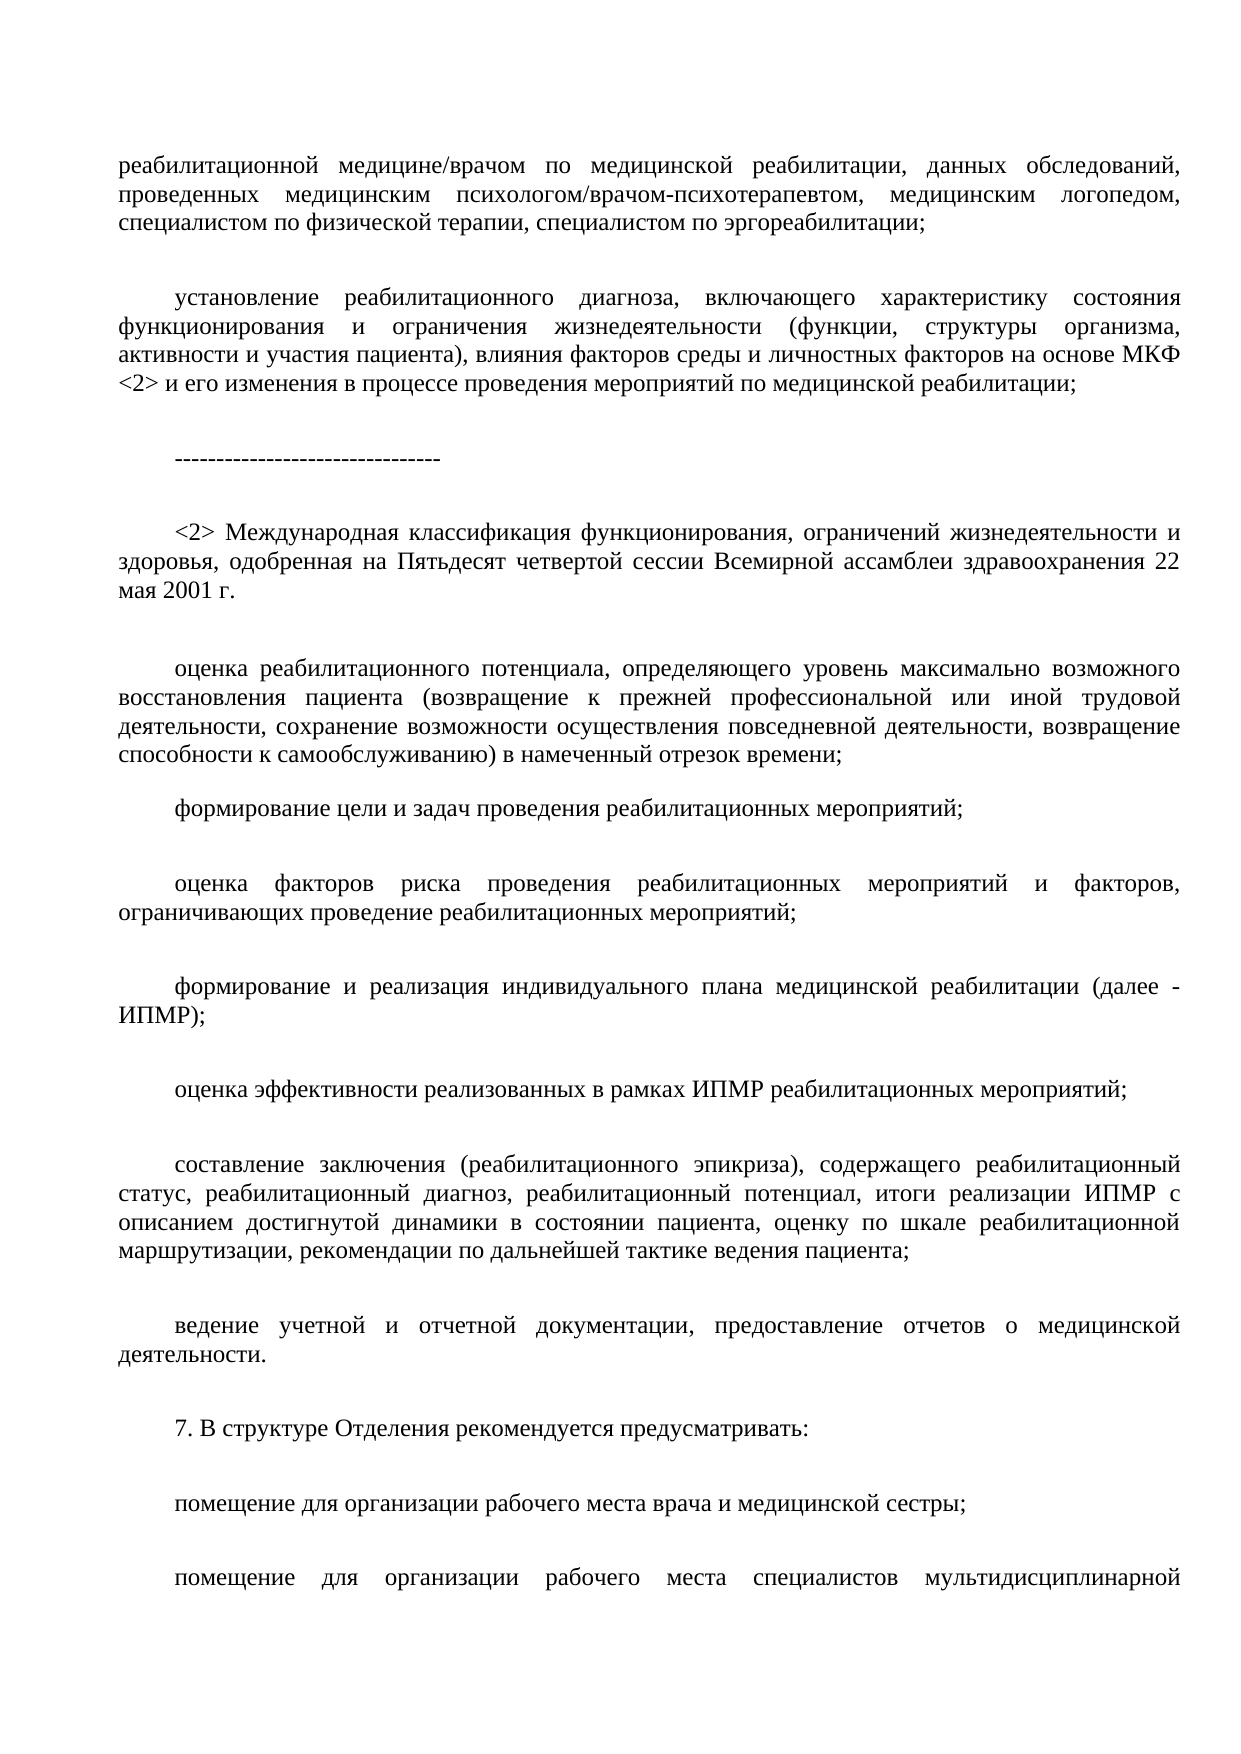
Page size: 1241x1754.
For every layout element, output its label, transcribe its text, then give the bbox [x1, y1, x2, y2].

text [118, 1562, 1181, 1591]
text -------------------------------- [118, 443, 1181, 472]
text формирование и реализация индивидуального плана медицинской реабилитации (далее - ИПМР); [118, 971, 1181, 1029]
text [118, 150, 1181, 236]
text установление реабилитационного диагноза, включающего характеристику состояния функционирования и ограничения жизнедеятельности (функции, структуры организма, активности и участия пациента), влияния факторов среды и личностных факторов на основе МКФ <2> и его изменения в процессе проведения мероприятий по медицинской реабилитации; [118, 282, 1181, 397]
text 7. В структуре Отделения рекомендуется предусматривать: [118, 1413, 1181, 1442]
text помещение для организации рабочего места врача и медицинской сестры; [118, 1488, 1181, 1517]
text составление заключения (реабилитационного эпикриза), содержащего реабилитационный статус, реабилитационный диагноз, реабилитационный потенциал, итоги реализации ИПМР с описанием достигнутой динамики в состоянии пациента, оценку по шкале реабилитационной маршрутизации, рекомендации по дальнейшей тактике ведения пациента; [118, 1149, 1181, 1264]
text формирование цели и задач проведения реабилитационных мероприятий; [118, 793, 1181, 822]
text ведение учетной и отчетной документации, предоставление отчетов о медицинской деятельности. [118, 1310, 1181, 1367]
text оценка реабилитационного потенциала, определяющего уровень максимально возможного восстановления пациента (возвращение к прежней профессиональной или иной трудовой деятельности, сохранение возможности осуществления повседневной деятельности, возвращение способности к самообслуживанию) в намеченный отрезок времени; [118, 653, 1181, 768]
text <2> Международная классификация функционирования, ограничений жизнедеятельности и здоровья, одобренная на Пятьдесят четвертой сессии Всемирной ассамблеи здравоохранения 22 мая 2001 г. [118, 517, 1181, 604]
text оценка факторов риска проведения реабилитационных мероприятий и факторов, ограничивающих проведение реабилитационных мероприятий; [118, 868, 1181, 925]
text оценка эффективности реализованных в рамках ИПМР реабилитационных мероприятий; [118, 1074, 1181, 1103]
